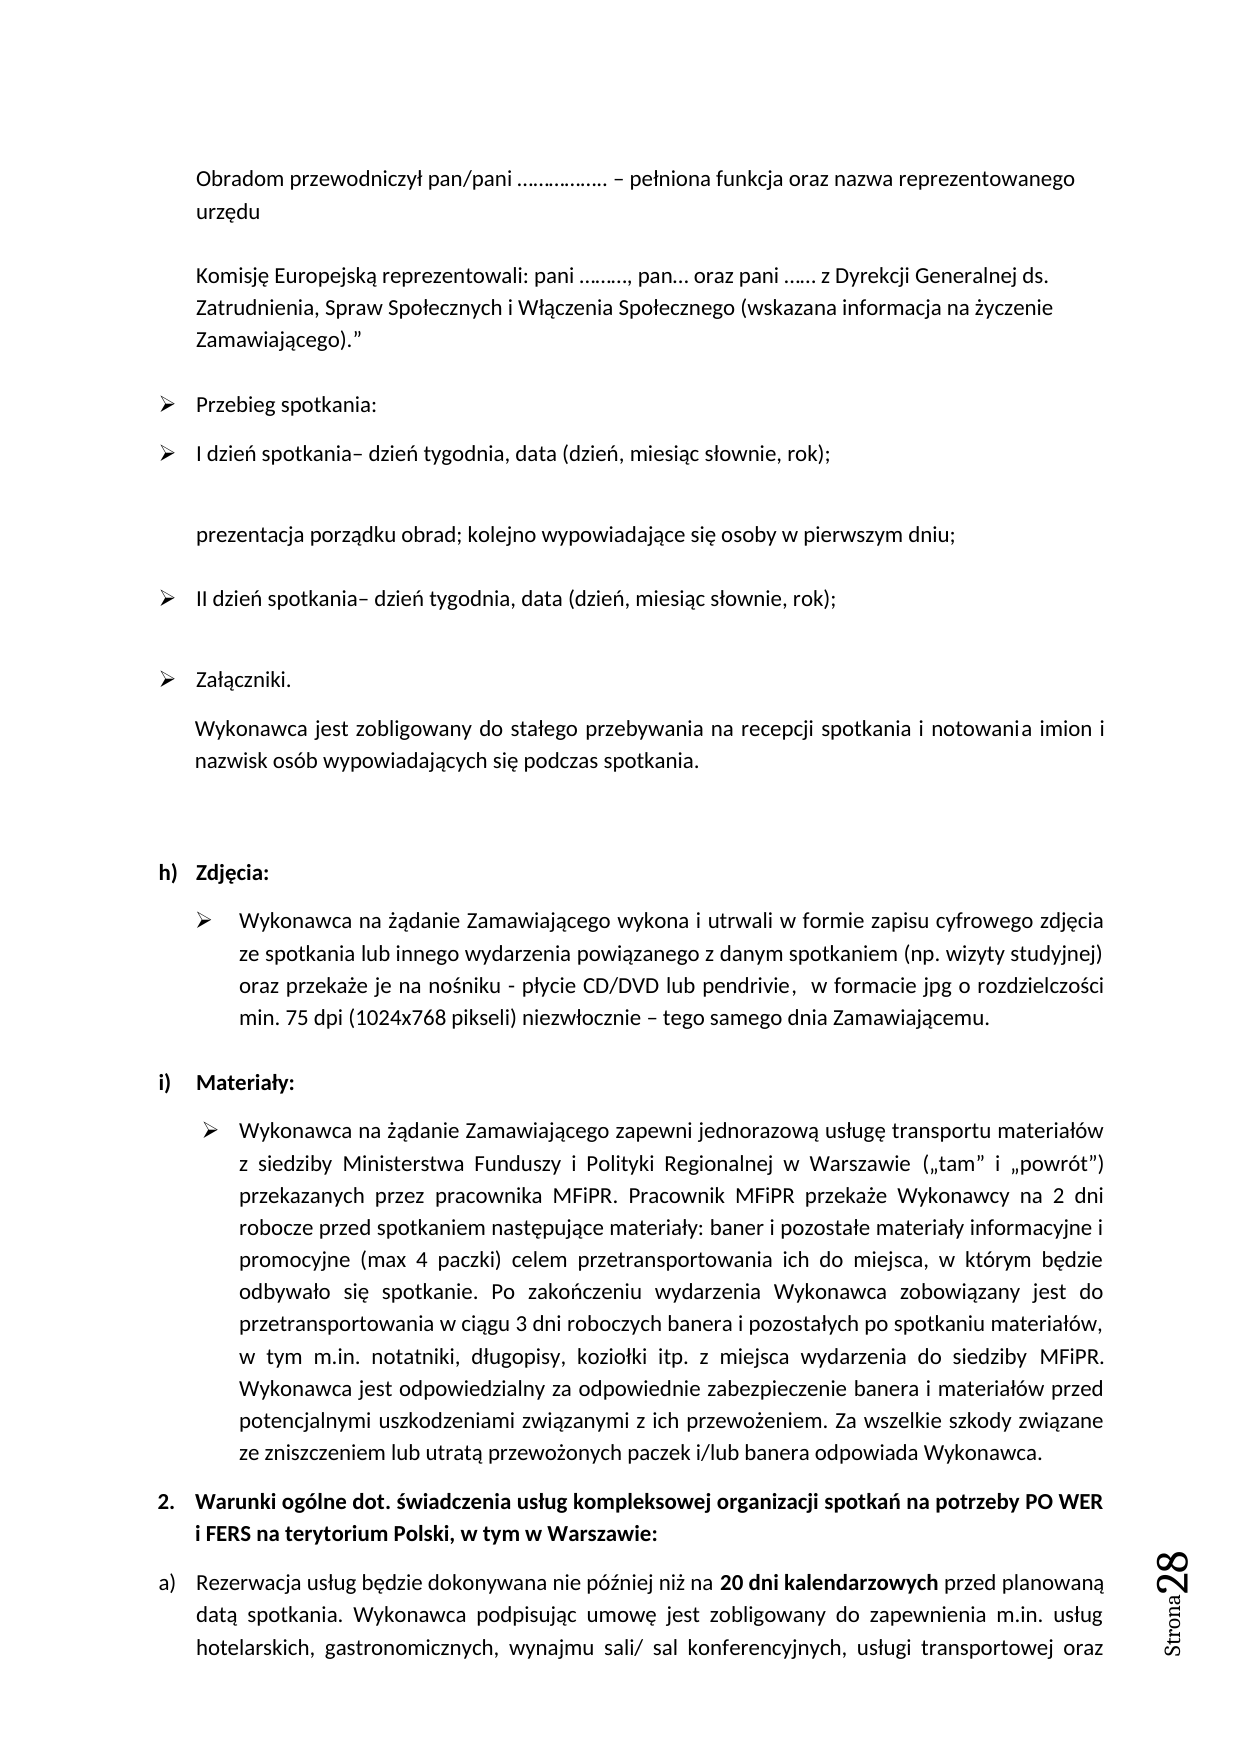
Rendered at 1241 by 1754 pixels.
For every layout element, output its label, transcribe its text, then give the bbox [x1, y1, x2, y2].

list Przebieg spotkania: [158, 390, 1105, 418]
text Wykonawca jest zobligowany do stałego przebywania na recepcji spotkania i notowania imion i nazwisk osób wypowiadających się podczas spotkania. [194, 714, 1105, 774]
text prezentacja porządku obrad; kolejno wypowiadające się osoby w pierwszym dniu; [196, 520, 1105, 548]
text Komisję Europejską reprezentowali: pani ………, pan… oraz pani …… z Dyrekcji Generalnej ds. Zatrudnienia, Spraw Społecznych i Włączenia Społecznego (wskazana informacja na życzenie Zamawiającego).” [196, 261, 1105, 353]
list I dzień spotkania– dzień tygodnia, data (dzień, miesiąc słownie, rok); [158, 439, 1105, 467]
list Zdjęcia: [158, 858, 1105, 886]
list Załączniki. [158, 665, 1105, 693]
text Obradom przewodniczył pan/pani …………….. – pełniona funkcja oraz nazwa reprezentowanego urzędu [196, 164, 1105, 225]
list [158, 1568, 1105, 1661]
list II dzień spotkania– dzień tygodnia, data (dzień, miesiąc słownie, rok); [158, 584, 1105, 612]
list Wykonawca na żądanie Zamawiającego wykona i utrwali w formie zapisu cyfrowego zdjęcia ze spotkania lub innego wydarzenia powiązanego z danym spotkaniem (np. wizyty studyjnej) oraz przekaże je na nośniku - płycie CD/DVD lub pendrivie, w formacie jpg o rozdzielczości min. 75 dpi (1024x768 pikseli) niezwłocznie – tego samego dnia Zamawiającemu. [195, 907, 1105, 1031]
list Warunki ogólne dot. świadczenia usług kompleksowej organizacji spotkań na potrzeby PO WER i FERS na terytorium Polski, w tym w Warszawie: [157, 1487, 1105, 1547]
list Materiały: [158, 1068, 1105, 1096]
list Wykonawca na żądanie Zamawiającego zapewni jednorazową usługę transportu materiałów z siedziby Ministerstwa Funduszy i Polityki Regionalnej w Warszawie („tam” i „powrót”) przekazanych przez pracownika MFiPR. Pracownik MFiPR przekaże Wykonawcy na 2 dni robocze przed spotkaniem następujące materiały: baner i pozostałe materiały informacyjne i promocyjne (max 4 paczki) celem przetransportowania ich do miejsca, w którym będzie odbywało się spotkanie. Po zakończeniu wydarzenia Wykonawca zobowiązany jest do przetransportowania w ciągu 3 dni roboczych banera i pozostałych po spotkaniu materiałów, w tym m.in. notatniki, długopisy, koziołki itp. z miejsca wydarzenia do siedziby MFiPR. Wykonawca jest odpowiedzialny za odpowiednie zabezpieczenie banera i materiałów przed potencjalnymi uszkodzeniami związanymi z ich przewożeniem. Za wszelkie szkody związane ze zniszczeniem lub utratą przewożonych paczek i/lub banera odpowiada Wykonawca. [201, 1116, 1105, 1466]
